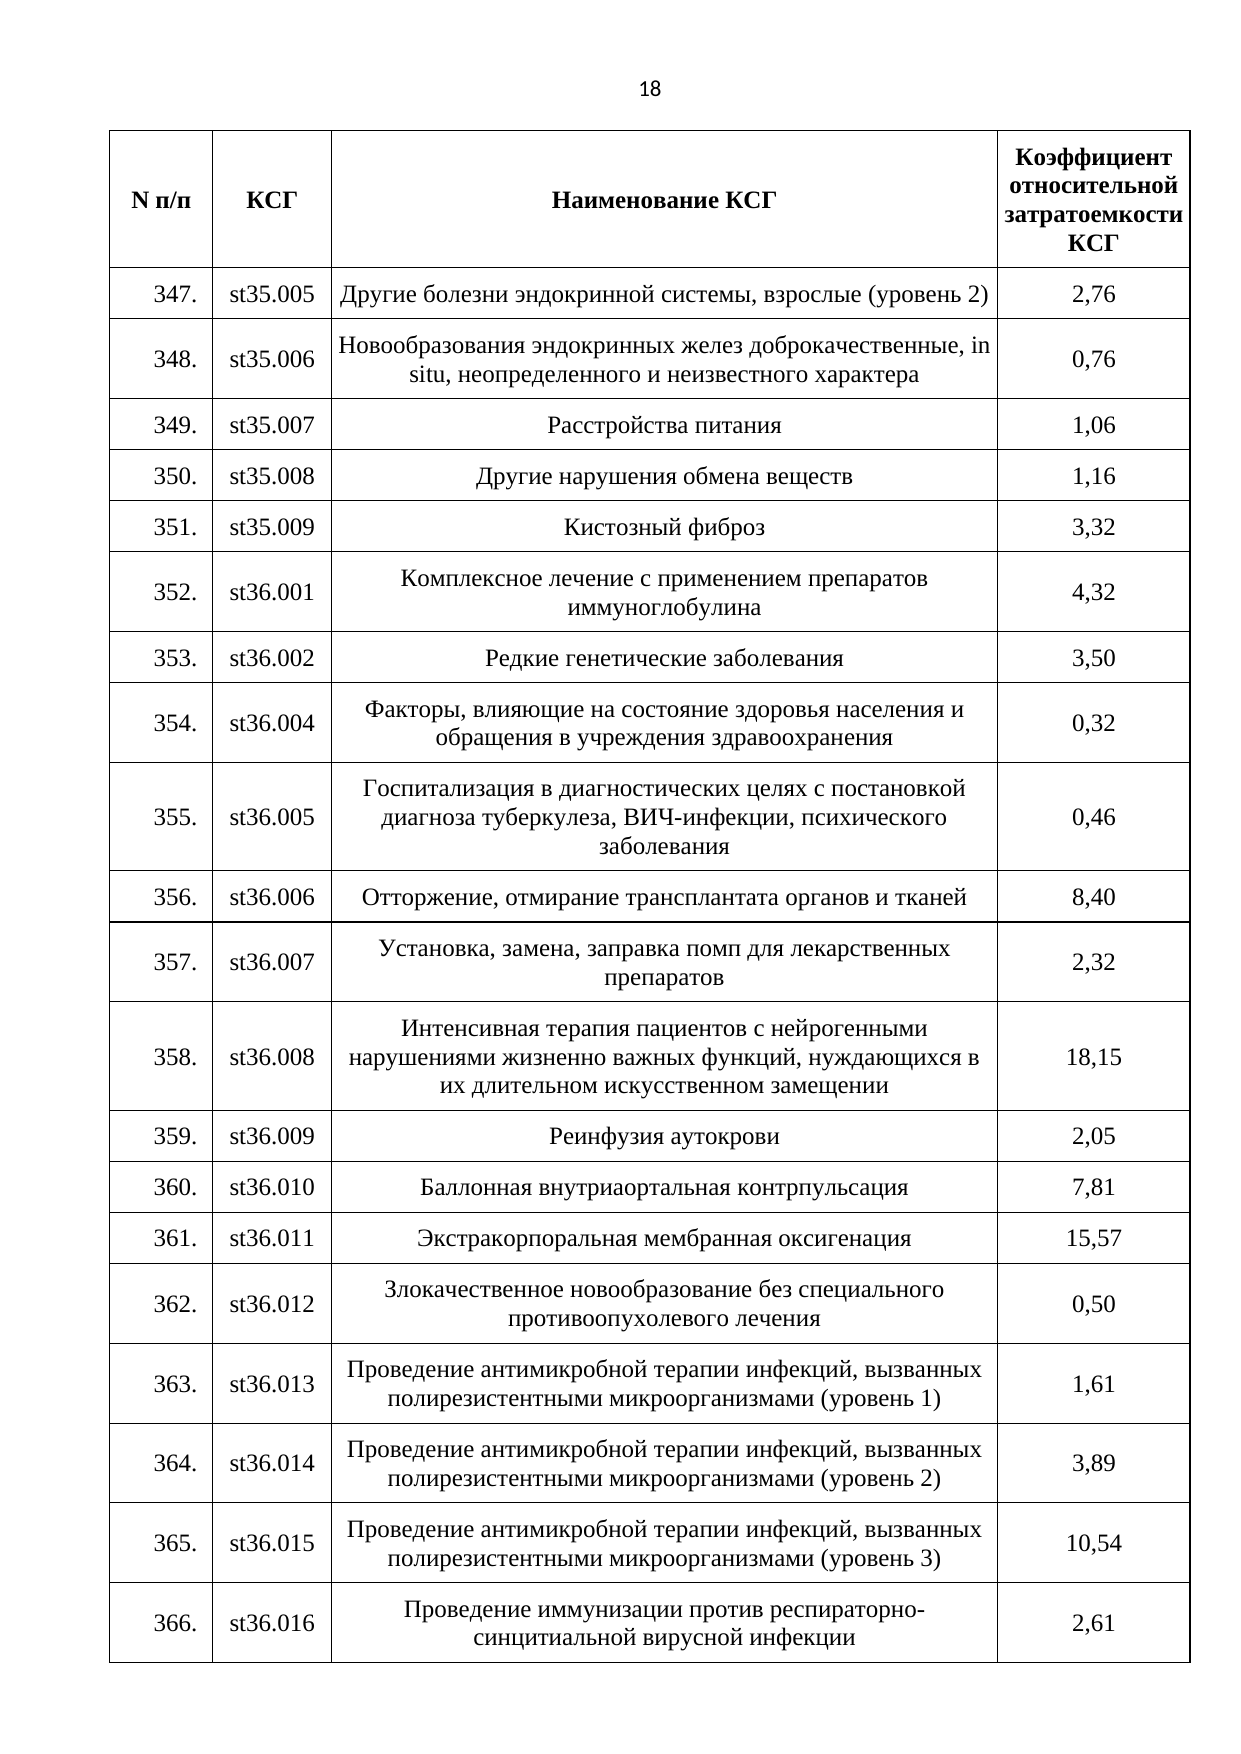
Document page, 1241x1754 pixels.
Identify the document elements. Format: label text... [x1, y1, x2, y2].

table_cell Установка, замена, заправка помп для лекарственных препаратов [332, 923, 997, 1001]
table_cell st36.001 [213, 552, 331, 631]
table_cell 0,32 [998, 683, 1189, 762]
table_cell Злокачественное новообразование без специального противоопухолевого лечения [332, 1264, 997, 1343]
table_cell 2,32 [998, 923, 1189, 1001]
table_cell st36.016 [213, 1583, 331, 1662]
table_cell [110, 683, 212, 762]
table_cell 3,89 [998, 1424, 1189, 1502]
table_cell 10,54 [998, 1503, 1189, 1582]
table_cell Редкие генетические заболевания [332, 632, 997, 682]
table_cell [110, 1583, 212, 1662]
table_cell Проведение иммунизации против респираторно-синцитиальной вирусной инфекции [332, 1583, 997, 1662]
table_cell Баллонная внутриаортальная контрпульсация [332, 1162, 997, 1212]
table_cell st35.007 [213, 399, 331, 449]
table_cell Интенсивная терапия пациентов с нейрогенными нарушениями жизненно важных функций, нуждающихся в их длительном искусственном замещении [332, 1002, 997, 1110]
table_cell st35.005 [213, 268, 331, 318]
table_cell [110, 1162, 212, 1212]
table_cell st36.005 [213, 763, 331, 870]
table_cell 1,16 [998, 450, 1189, 500]
table_cell [110, 319, 212, 398]
table_cell Реинфузия аутокрови [332, 1111, 997, 1161]
table_cell 3,50 [998, 632, 1189, 682]
table_cell st36.011 [213, 1213, 331, 1263]
table_cell [110, 1264, 212, 1343]
table_cell [110, 501, 212, 551]
table_cell [110, 1503, 212, 1582]
table_cell Проведение антимикробной терапии инфекций, вызванных полирезистентными микроорганизмами (уровень 3) [332, 1503, 997, 1582]
table_cell Проведение антимикробной терапии инфекций, вызванных полирезистентными микроорганизмами (уровень 2) [332, 1424, 997, 1502]
table_cell st35.008 [213, 450, 331, 500]
table_cell 4,32 [998, 552, 1189, 631]
table_cell 0,76 [998, 319, 1189, 398]
table_cell Факторы, влияющие на состояние здоровья населения и обращения в учреждения здравоохранения [332, 683, 997, 762]
table_cell [110, 1002, 212, 1110]
table_header Коэффициент относительной затратоемкости КСГ [998, 131, 1189, 267]
table_cell 8,40 [998, 871, 1189, 921]
table_cell [110, 871, 212, 921]
table_cell Комплексное лечение с применением препаратов иммуноглобулина [332, 552, 997, 631]
table_cell st36.004 [213, 683, 331, 762]
table_cell st36.012 [213, 1264, 331, 1343]
table_cell [110, 1344, 212, 1422]
table_cell 3,32 [998, 501, 1189, 551]
table_header Наименование КСГ [332, 131, 997, 267]
table_cell 0,46 [998, 763, 1189, 870]
table_cell Отторжение, отмирание трансплантата органов и тканей [332, 871, 997, 921]
table_cell 1,06 [998, 399, 1189, 449]
table_header N п/п [110, 131, 212, 267]
table_cell Новообразования эндокринных желез доброкачественные, in situ, неопределенного и неизвестного характера [332, 319, 997, 398]
table_cell [110, 552, 212, 631]
table_cell 15,57 [998, 1213, 1189, 1263]
table_cell [110, 1424, 212, 1502]
table_cell 2,76 [998, 268, 1189, 318]
table_cell [110, 923, 212, 1001]
table_cell st36.014 [213, 1424, 331, 1502]
table_cell 0,50 [998, 1264, 1189, 1343]
table_cell st36.010 [213, 1162, 331, 1212]
table_header КСГ [213, 131, 331, 267]
table_cell [110, 763, 212, 870]
table_cell st35.009 [213, 501, 331, 551]
table_cell st36.008 [213, 1002, 331, 1110]
table_cell Проведение антимикробной терапии инфекций, вызванных полирезистентными микроорганизмами (уровень 1) [332, 1344, 997, 1422]
table_cell [110, 1111, 212, 1161]
table_cell Кистозный фиброз [332, 501, 997, 551]
table_cell [110, 632, 212, 682]
table_cell Расстройства питания [332, 399, 997, 449]
table_cell [110, 1213, 212, 1263]
table_cell 2,61 [998, 1583, 1189, 1662]
table_cell st36.002 [213, 632, 331, 682]
table_cell 18,15 [998, 1002, 1189, 1110]
table_cell 2,05 [998, 1111, 1189, 1161]
table_cell st36.013 [213, 1344, 331, 1422]
table_cell 1,61 [998, 1344, 1189, 1422]
table_cell Экстракорпоральная мембранная оксигенация [332, 1213, 997, 1263]
table_cell [110, 450, 212, 500]
table_cell 7,81 [998, 1162, 1189, 1212]
table_cell Госпитализация в диагностических целях с постановкой диагноза туберкулеза, ВИЧ-инфекции, психического заболевания [332, 763, 997, 870]
table_cell [110, 268, 212, 318]
table_cell st36.009 [213, 1111, 331, 1161]
table_cell st36.006 [213, 871, 331, 921]
table_cell Другие болезни эндокринной системы, взрослые (уровень 2) [332, 268, 997, 318]
table_cell st36.007 [213, 923, 331, 1001]
table_cell st35.006 [213, 319, 331, 398]
table_cell Другие нарушения обмена веществ [332, 450, 997, 500]
table_cell st36.015 [213, 1503, 331, 1582]
table_cell [110, 399, 212, 449]
